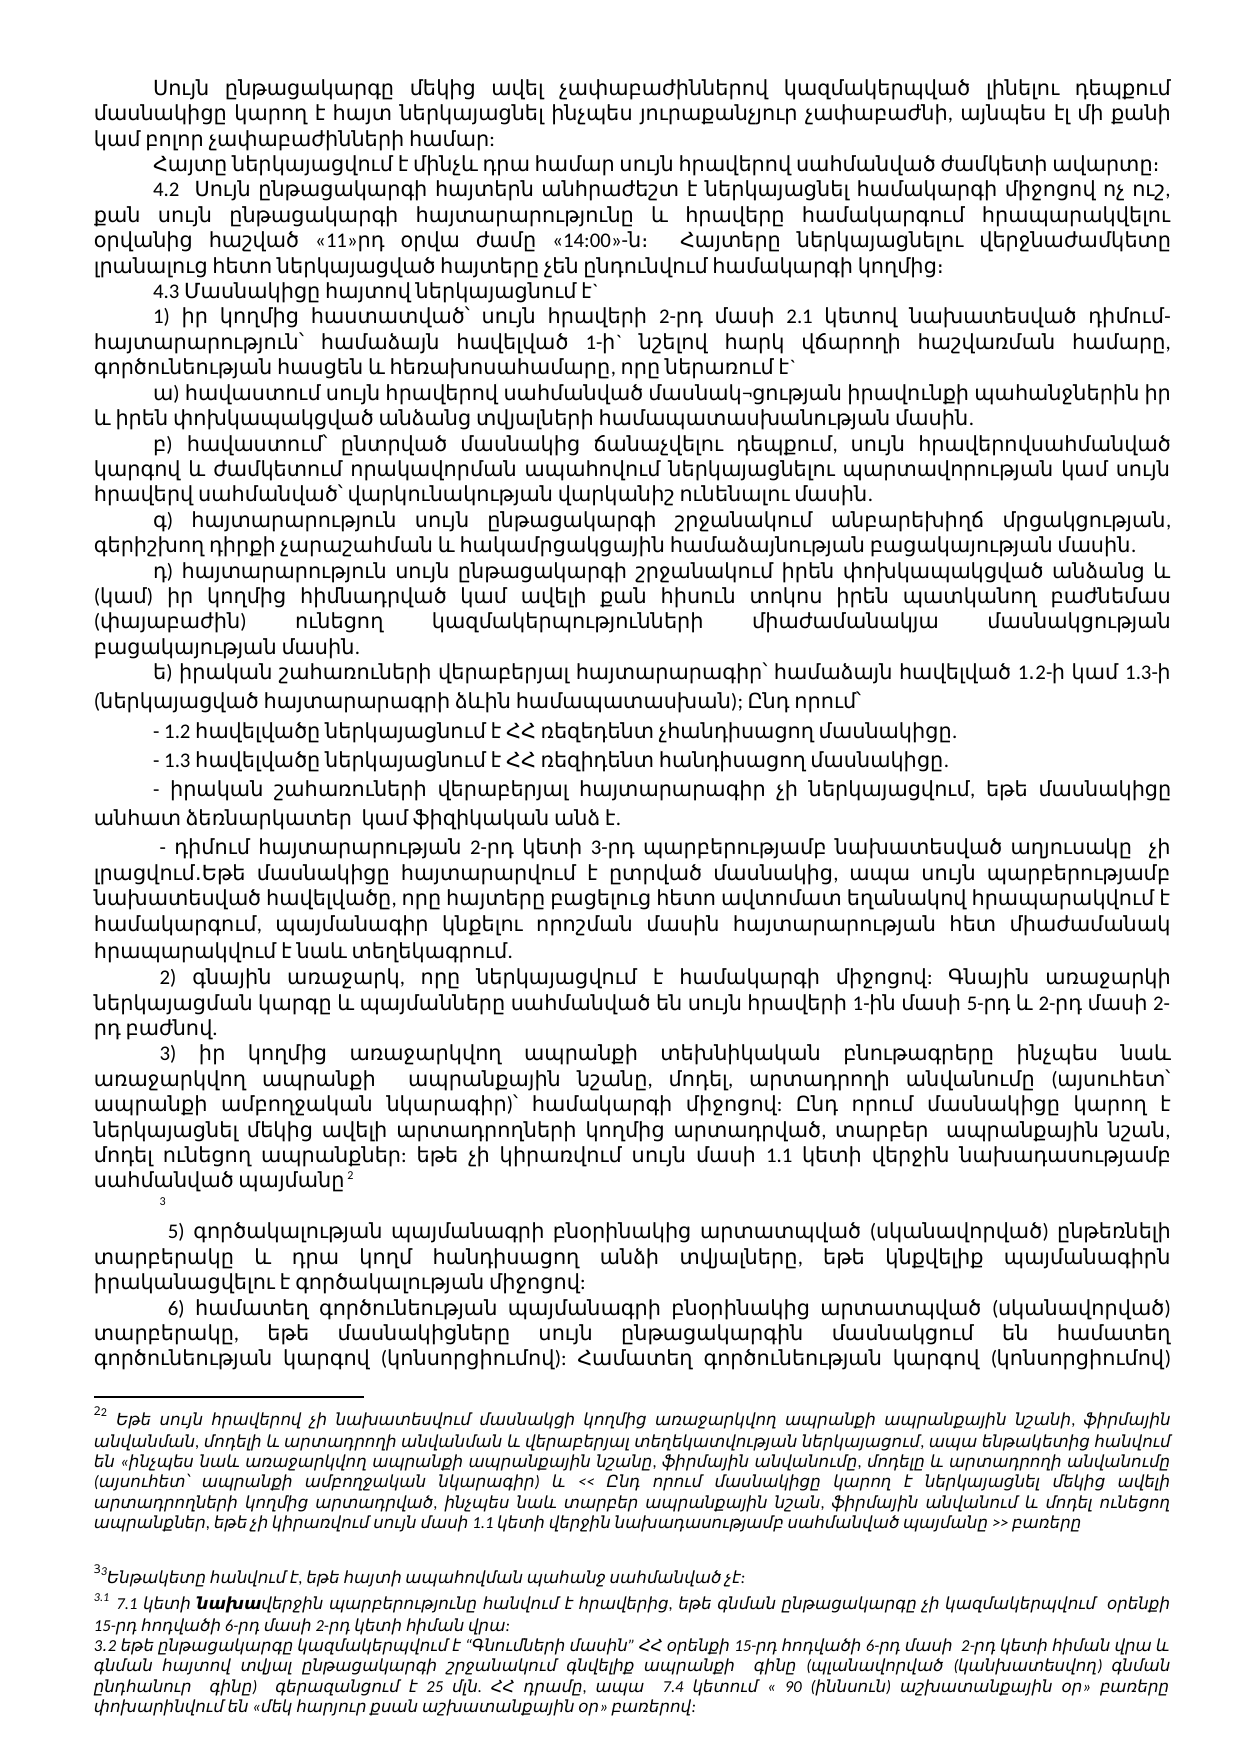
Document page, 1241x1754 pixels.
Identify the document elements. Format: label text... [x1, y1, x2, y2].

text Հայտը ներկայացվում է մինչև դրա համար սույն հրավերով սահմանված ժամկետի ավարտը։ [94, 151, 1171, 177]
text 3 [94, 1193, 1171, 1218]
text գ) հայտարարություն սույն ընթացակարգի շրջանակում անբարեխիղճ մրցակցության, գերիշխող դիրքի չարաշահման և հակամրցակցային համաձայնության բացակայության մասին. [94, 507, 1171, 558]
text - դիմում հայտարարության 2-րդ կետի 3-րդ պարբերությամբ նախատեսված աղյուսակը չի լրացվում․Եթե մասնակիցը հայտարարվում է ըտրված մասնակից, ապա սույն պարբերությամբ նախատեսված հավելվածը, որը հայտերը բացելուց հետո ավտոմատ եղանակով հրապարակվում է համակարգում, պայմանագիր կնքելու որոշման մասին հայտարարության հետ միաժամանակ հրապարակվում է նաև տեղեկագրում. [94, 834, 1171, 964]
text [94, 1295, 1171, 1371]
text 2) գնային առաջարկ, որը ներկայացվում է համակարգի միջոցով: Գնային առաջարկի ներկայացման կարգը և պայմանները սահմանված են սույն հրավերի 1-ին մասի 5-րդ և 2-րդ մասի 2-րդ բաժնով. [94, 964, 1171, 1041]
text 5) գործակալության պայմանագրի բնօրինակից արտատպված (սկանավորված) ընթեռնելի տարբերակը և դրա կողմ հանդիսացող անձի տվյալները, եթե կնքվելիք պայմանագիրն իրականացվելու է գործակալության միջոցով: [94, 1218, 1171, 1295]
text 3) իր կողմից առաջարկվող ապրանքի տեխնիկական բնութագրերը ինչպես նաև առաջարկվող ապրանքի ապրանքային նշանը, մոդել, արտադրողի անվանումը (այսուհետ՝ ապրանքի ամբողջական նկարագիր)՝ համակարգի միջոցով: Ընդ որում մասնակիցը կարող է ներկայացնել մեկից ավելի արտադրողների կողմից արտադրված, տարբեր ապրանքային նշան, մոդել ունեցող ապրանքներ: եթե չի կիրառվում սույն մասի 1.1 կետի վերջին նախադասությամբ սահմանված պայմանը 2 [94, 1041, 1171, 1193]
text ա) հավաստում սույն հրավերով սահմանված մասնակ¬ցության իրավունքի պահանջներին իր և իրեն փոխկապակցված անձանց տվյալների համապատասխանության մասին. [94, 380, 1171, 431]
text դ) հայտարարություն սույն ընթացակարգի շրջանակում իրեն փոխկապակցված անձանց և (կամ) իր կողմից հիմնադրված կամ ավելի քան հիսուն տոկոս իրեն պատկանող բաժնեմաս (փայաբաժին) ունեցող կազմակերպությունների միաժամանակյա մասնակցության բացակայության մասին. [94, 558, 1171, 659]
text - իրական շահառուների վերաբերյալ հայտարարագիր չի ներկայացվում, եթե մասնակիցը անհատ ձեռնարկատեր կամ ֆիզիկական անձ է. [94, 776, 1171, 831]
text 4.3 Մասնակիցը հայտով ներկայացնում է` [94, 278, 1171, 304]
text ե) իրական շահառուների վերաբերյալ հայտարարագիր՝ համաձայն հավելված 1․2-ի կամ 1.3-ի (ներկայացված հայտարարագրի ձևին համապատասխան); Ընդ որում՝ [94, 659, 1171, 714]
text Սույն ընթացակարգը մեկից ավել չափաբաժիններով կազմակերպված լինելու դեպքում մասնակիցը կարող է հայտ ներկայացնել ինչպես յուրաքանչյուր չափաբաժնի, այնպես էլ մի քանի կամ բոլոր չափաբաժինների համար: [94, 75, 1171, 151]
text - 1.2 հավելվածը ներկայացնում է ՀՀ ռեզեդենտ չհանդիսացող մասնակիցը. [94, 718, 1171, 743]
text 1) իր կողմից հաստատված՝ սույն հրավերի 2-րդ մասի 2.1 կետով նախատեսված դիմում-հայտարարություն՝ համաձայն հավելված 1-ի` նշելով հարկ վճարողի հաշվառման համարը, գործունեության հասցեն և հեռախոսահամարը, որը ներառում է` [94, 304, 1171, 380]
text բ) հավաստում՝ ընտրված մասնակից ճանաչվելու դեպքում, սույն հրավերովսահմանված կարգով և ժամկետում որակավորման ապահովում ներկայացնելու պարտավորության կամ սույն հրավերվ սահմանված՝ վարկունակության վարկանիշ ունենալու մասին. [94, 431, 1171, 507]
text - 1.3 հավելվածը ներկայացնում է ՀՀ ռեզիդենտ հանդիսացող մասնակիցը. [94, 747, 1171, 772]
text 4.2 Սույն ընթացակարգի հայտերն անհրաժեշտ է ներկայացնել համակարգի միջոցով ոչ ուշ, քան սույն ընթացակարգի հայտարարությունը և հրավերը համակարգում հրապարակվելու օրվանից հաշված «11»րդ օրվա ժամը «14:00»-ն։ Հայտերը ներկայացնելու վերջնաժամկետը լրանալուց հետո ներկայացված հայտերը չեն ընդունվում համակարգի կողմից։ [94, 177, 1171, 278]
